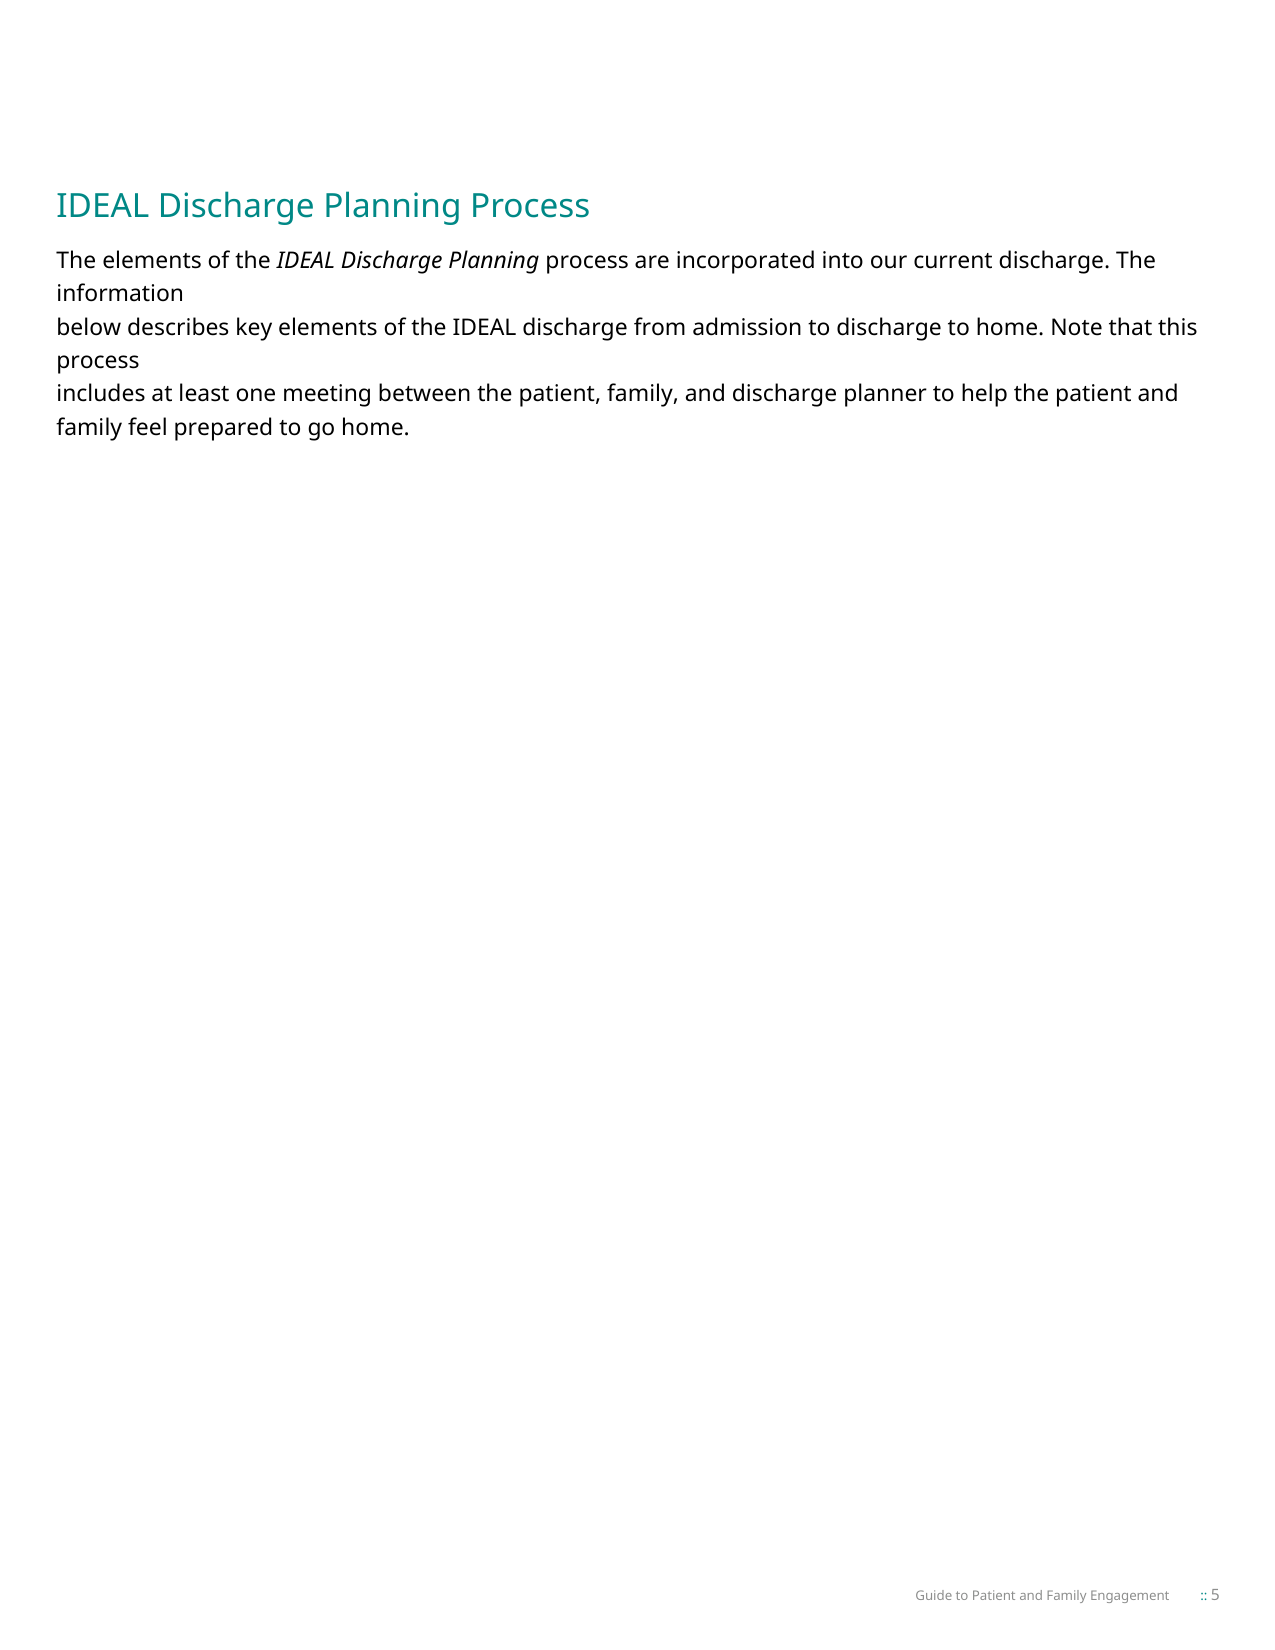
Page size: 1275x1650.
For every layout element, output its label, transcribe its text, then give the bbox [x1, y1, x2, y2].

text The elements of the IDEAL Discharge Planning process are incorporated into our current discharge. The information below describes key elements of the IDEAL discharge from admission to discharge to home. Note that this process includes at least one meeting between the patient, family, and discharge planner to help the patient and family feel prepared to go home. [56, 242, 1218, 442]
subtitle IDEAL Discharge Planning Process [56, 187, 1218, 225]
